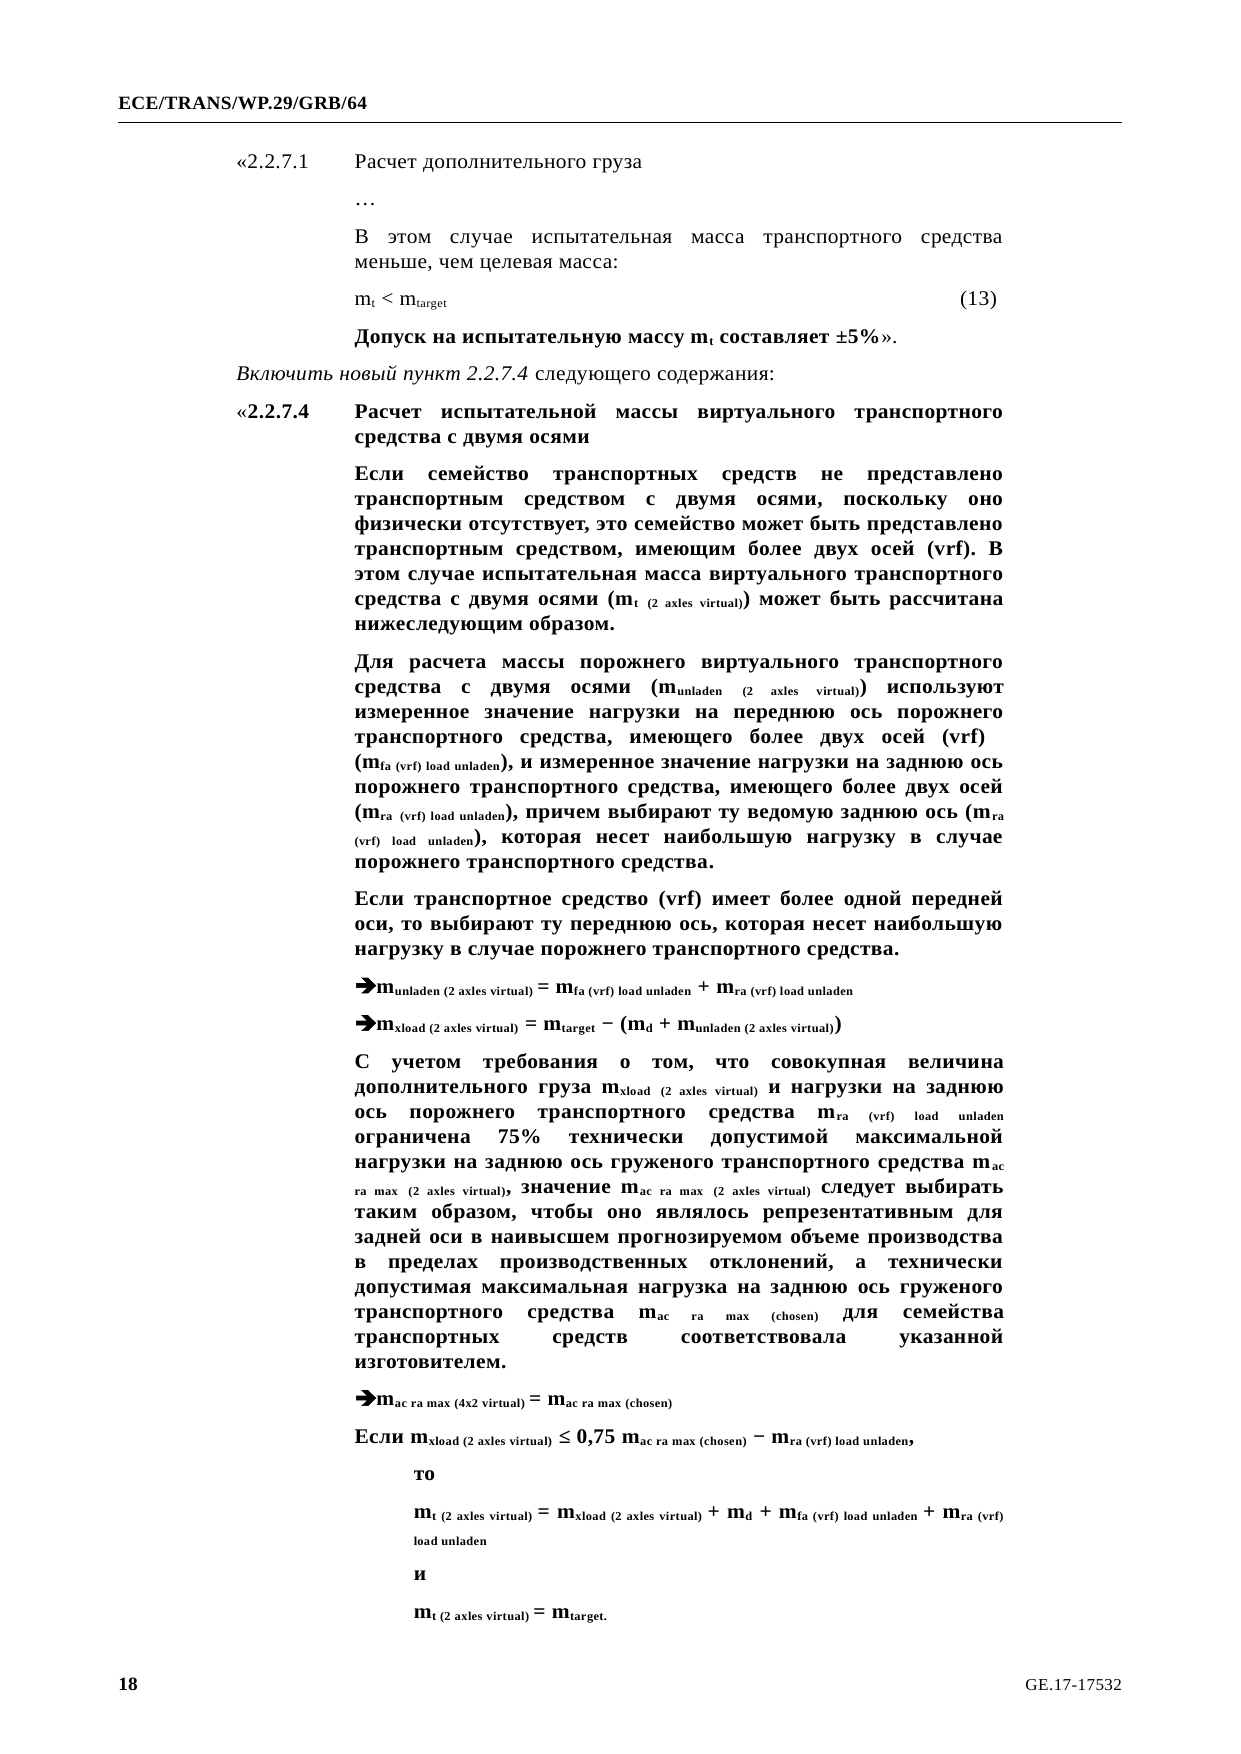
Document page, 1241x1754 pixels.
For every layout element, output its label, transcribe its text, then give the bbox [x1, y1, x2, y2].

text mac ra max (4x2 virtual) = mac ra max (chosen) [354, 1385, 1004, 1410]
text mt (2 axles virtual) = mtarget. [413, 1598, 1004, 1623]
text mt < mtarget (13) [236, 285, 1004, 310]
text «2.2.7.4 Расчет испытательной массы виртуального транспортного средства с двумя осями [236, 398, 1004, 448]
text С учетом требования о том, что совокупная величина дополнительного груза mxload (2 axles virtual) и нагрузки на заднюю ось порожнего транспортного средства mra (vrf) load unladen ограничена 75% технически допустимой максимальной нагрузки на заднюю ось груженого транспортного средства mac ra max (2 axles virtual), значение mac ra max (2 axles virtual) следует выбирать таким образом, чтобы оно являлось репрезентативным для задней оси в наивысшем прогнозируемом объеме производства в пределах производственных отклонений, а технически допустимая максимальная нагрузка на заднюю ось груженого транспортного средства mac ra max (chosen) для семейства транспортных средств соответствовала указанной изготовителем. [354, 1048, 1004, 1373]
text «2.2.7.1 Расчет дополнительного груза [236, 148, 1004, 173]
text mxload (2 axles virtual) = mtarget − (md + munladen (2 axles virtual)) [354, 1010, 1004, 1035]
text то [413, 1460, 1004, 1485]
text Включить новый пункт 2.2.7.4 следующего содержания: [236, 360, 1004, 385]
text Если семейство транспортных средств не представлено транспортным средством с двумя осями, поскольку оно физически отсутствует, это семейство может быть представлено транспортным средством, имеющим более двух осей (vrf). В этом случае испытательная масса виртуального транспортного средства с двумя осями (mt (2 axles virtual)) может быть рассчитана нижеследующим образом. [354, 460, 1004, 635]
text Допуск на испытательную массу mt составляет ±5%». [354, 323, 1004, 348]
text … [236, 185, 1004, 210]
text Для расчета массы порожнего виртуального транспортного средства с двумя осями (munladen (2 axles virtual)) используют измеренное значение нагрузки на переднюю ось порожнего транспортного средства, имеющего более двух осей (vrf) (mfa (vrf) load unladen), и измеренное значение нагрузки на заднюю ось порожнего транспортного средства, имеющего более двух осей (mra (vrf) load unladen), причем выбирают ту ведомую заднюю ось (mra (vrf) load unladen), которая несет наибольшую нагрузку в случае порожнего транспортного средства. [354, 648, 1004, 873]
text Если mxload (2 axles virtual) ≤ 0,75 mac ra max (chosen) − mra (vrf) load unladen, [354, 1423, 1004, 1448]
text mt (2 axles virtual) = mxload (2 axles virtual) + md + mfa (vrf) load unladen + mra (vrf) load unladen [413, 1498, 1004, 1548]
text В этом случае испытательная масса транспортного средства меньше, чем целевая масса: [236, 223, 1004, 273]
text munladen (2 axles virtual) = mfa (vrf) load unladen + mra (vrf) load unladen [354, 973, 1004, 998]
text и [413, 1560, 1004, 1585]
text Если транспортное средство (vrf) имеет более одной передней оси, то выбирают ту переднюю ось, которая несет наибольшую нагрузку в случае порожнего транспортного средства. [354, 885, 1004, 960]
